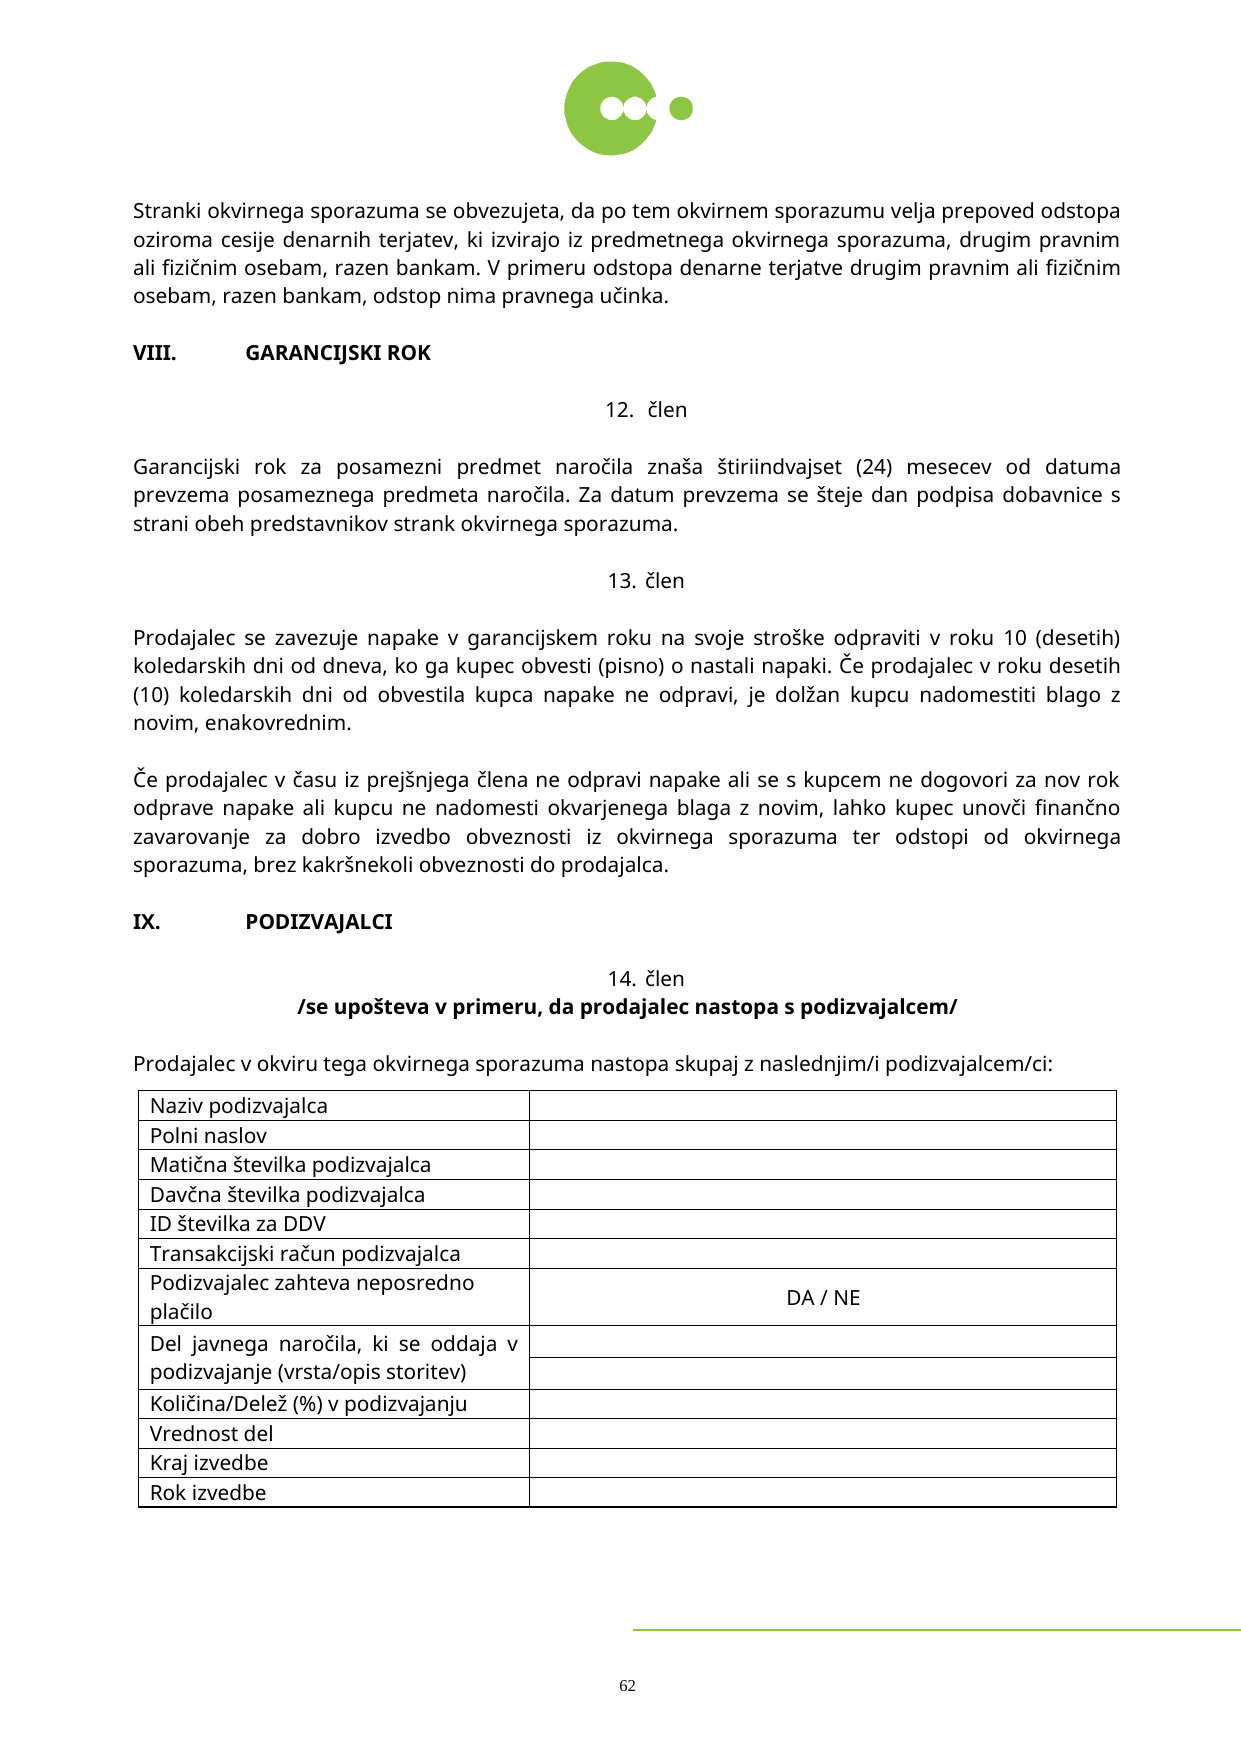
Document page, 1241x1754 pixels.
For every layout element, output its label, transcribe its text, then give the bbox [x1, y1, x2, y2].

text Če prodajalec v času iz prejšnjega člena ne odpravi napake ali se s kupcem ne dogovori za nov rok odprave napake ali kupcu ne nadomesti okvarjenega blaga z novim, lahko kupec unovči finančno zavarovanje za dobro izvedbo obveznosti iz okvirnega sporazuma ter odstopi od okvirnega sporazuma, brez kakršnekoli obveznosti do prodajalca. [133, 765, 1122, 879]
table_header Naziv podizvajalca [139, 1091, 529, 1120]
table_cell [530, 1180, 1116, 1208]
list člen [170, 964, 1122, 992]
text Stranki okvirnega sporazuma se obvezujeta, da po tem okvirnem sporazumu velja prepoved odstopa oziroma cesije denarnih terjatev, ki izvirajo iz predmetnega okvirnega sporazuma, drugim pravnim ali fizičnim osebam, razen bankam. V primeru odstopa denarne terjatve drugim pravnim ali fizičnim osebam, razen bankam, odstop nima pravnega učinka. [133, 196, 1122, 310]
table_cell [530, 1449, 1116, 1477]
table_cell [530, 1326, 1116, 1357]
table_cell Vrednost del [139, 1419, 529, 1447]
list člen [170, 395, 1122, 424]
table_cell [530, 1210, 1116, 1238]
table_cell Količina/Delež (%) v podizvajanju [139, 1390, 529, 1418]
text /se upošteva v primeru, da prodajalec nastopa s podizvajalcem/ [133, 992, 1122, 1021]
table_cell Matična številka podizvajalca [139, 1150, 529, 1179]
table_cell [530, 1419, 1116, 1447]
table_cell [530, 1239, 1116, 1267]
list člen [170, 566, 1122, 594]
table_header [530, 1091, 1116, 1120]
list GARANCIJSKI ROK [133, 338, 1122, 367]
table_cell DA / NE [530, 1269, 1116, 1325]
table_cell Kraj izvedbe [139, 1449, 529, 1477]
text Prodajalec se zavezuje napake v garancijskem roku na svoje stroške odpraviti v roku 10 (desetih) koledarskih dni od dneva, ko ga kupec obvesti (pisno) o nastali napaki. Če prodajalec v roku desetih (10) koledarskih dni od obvestila kupca napake ne odpravi, je dolžan kupcu nadomestiti blago z novim, enakovrednim. [133, 623, 1122, 737]
table_cell Polni naslov [139, 1121, 529, 1149]
table_cell Transakcijski račun podizvajalca [139, 1239, 529, 1267]
table_cell ID številka za DDV [139, 1210, 529, 1238]
table_cell Podizvajalec zahteva neposredno plačilo [139, 1269, 529, 1325]
table_cell [530, 1390, 1116, 1418]
table_cell Davčna številka podizvajalca [139, 1180, 529, 1208]
text Prodajalec v okviru tega okvirnega sporazuma nastopa skupaj z naslednjim/i podizvajalcem/ci: [133, 1049, 1122, 1078]
table_cell Del javnega naročila, ki se oddaja v podizvajanje (vrsta/opis storitev) [139, 1326, 529, 1388]
table_cell [530, 1121, 1116, 1149]
list PODIZVAJALCI [133, 907, 1122, 936]
table_cell [530, 1150, 1116, 1179]
table_cell [530, 1358, 1116, 1388]
table_cell Rok izvedbe [139, 1478, 529, 1506]
table_cell [530, 1478, 1116, 1506]
text Garancijski rok za posamezni predmet naročila znaša štiriindvajset (24) mesecev od datuma prevzema posameznega predmeta naročila. Za datum prevzema se šteje dan podpisa dobavnice s strani obeh predstavnikov strank okvirnega sporazuma. [133, 452, 1122, 537]
